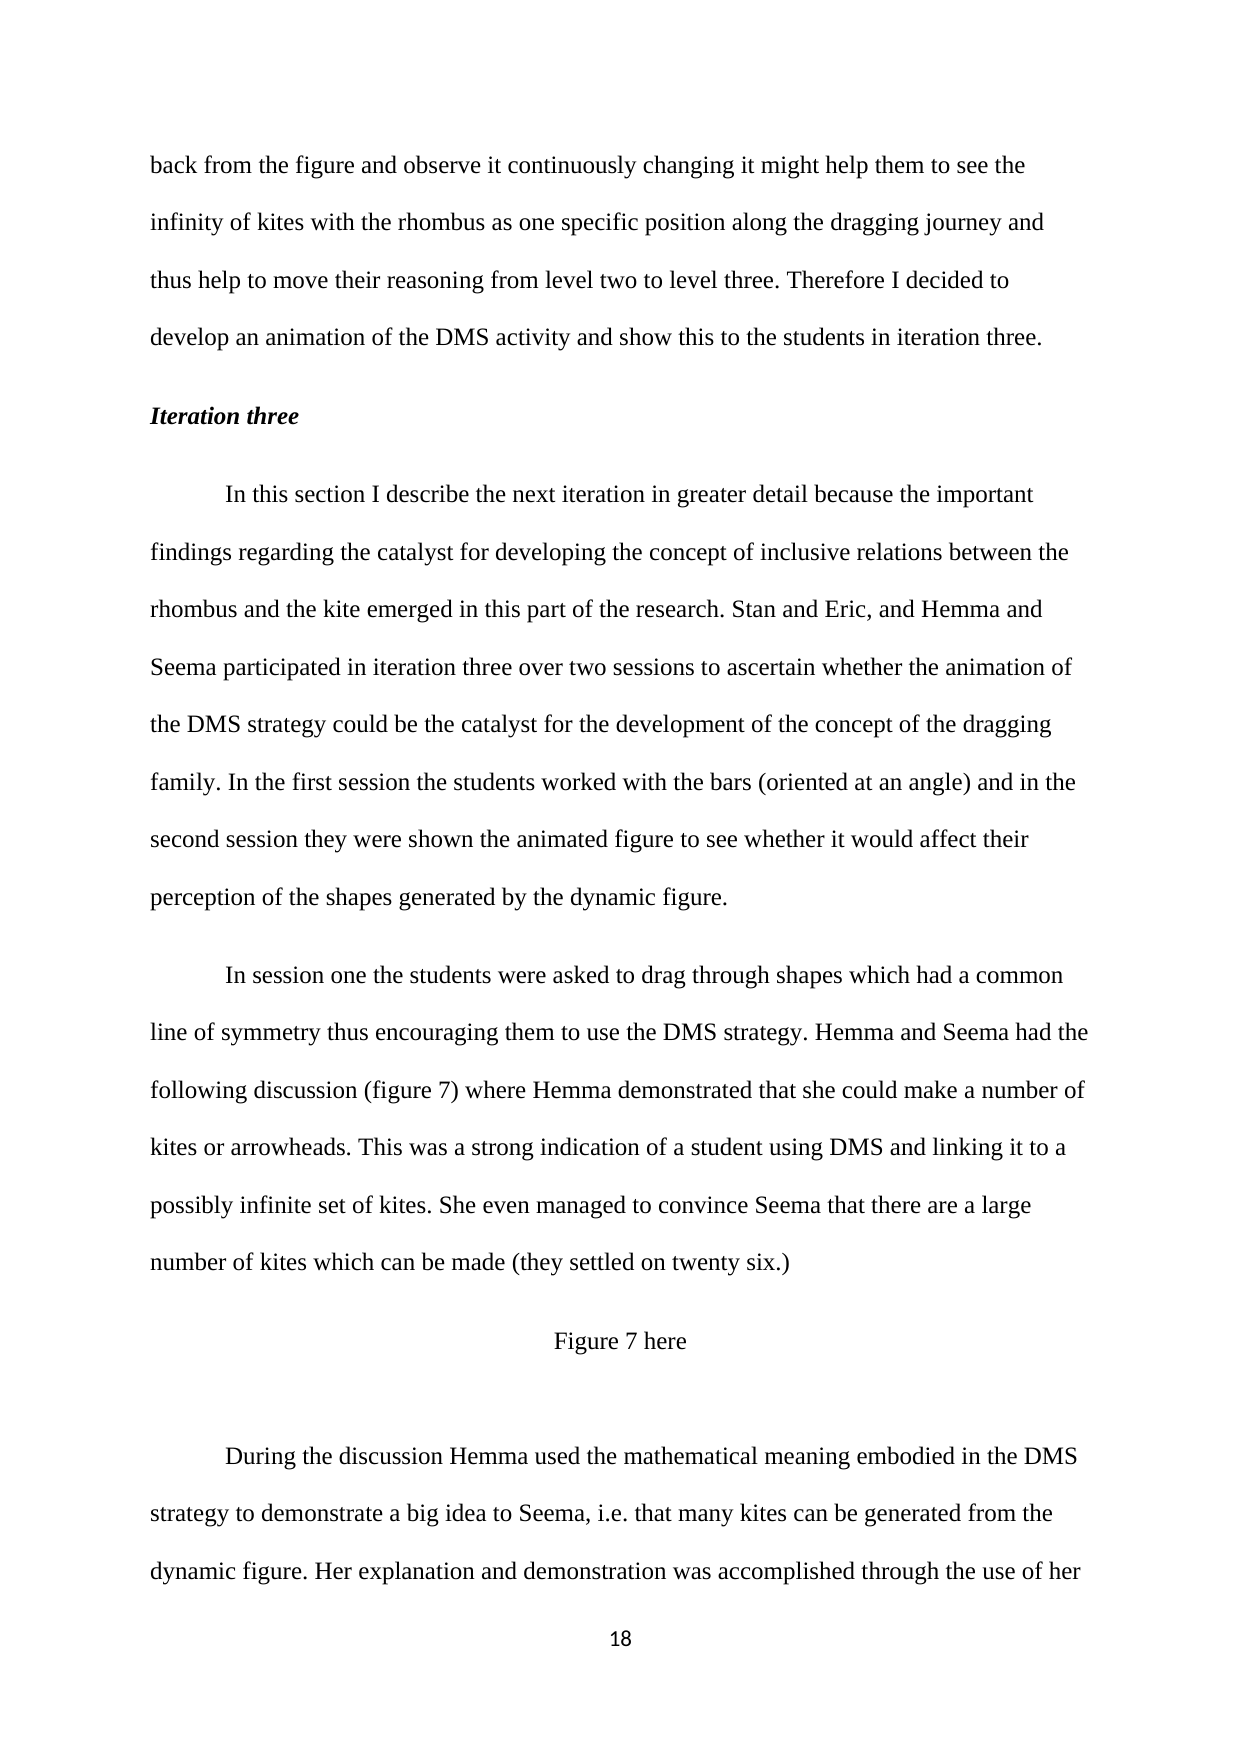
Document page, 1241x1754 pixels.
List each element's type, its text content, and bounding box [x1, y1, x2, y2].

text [150, 150, 1090, 351]
text Figure 7 here [150, 1326, 1090, 1354]
text In session one the students were asked to drag through shapes which had a common line of symmetry thus encouraging them to use the DMS strategy. Hemma and Seema had the following discussion (figure 7) where Hemma demonstrated that she could make a number of kites or arrowheads. This was a strong indication of a student using DMS and linking it to a possibly infinite set of kites. She even managed to convince Seema that there are a large number of kites which can be made (they settled on twenty six.) [150, 960, 1090, 1276]
text Iteration three [150, 401, 1090, 429]
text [150, 1441, 1090, 1584]
text In this section I describe the next iteration in greater detail because the important findings regarding the catalyst for developing the concept of inclusive relations between the rhombus and the kite emerged in this part of the research. Stan and Eric, and Hemma and Seema participated in iteration three over two sessions to ascertain whether the animation of the DMS strategy could be the catalyst for the development of the concept of the dragging family. In the first session the students worked with the bars (oriented at an angle) and in the second session they were shown the animated figure to see whether it would affect their perception of the shapes generated by the dynamic figure. [150, 479, 1090, 910]
